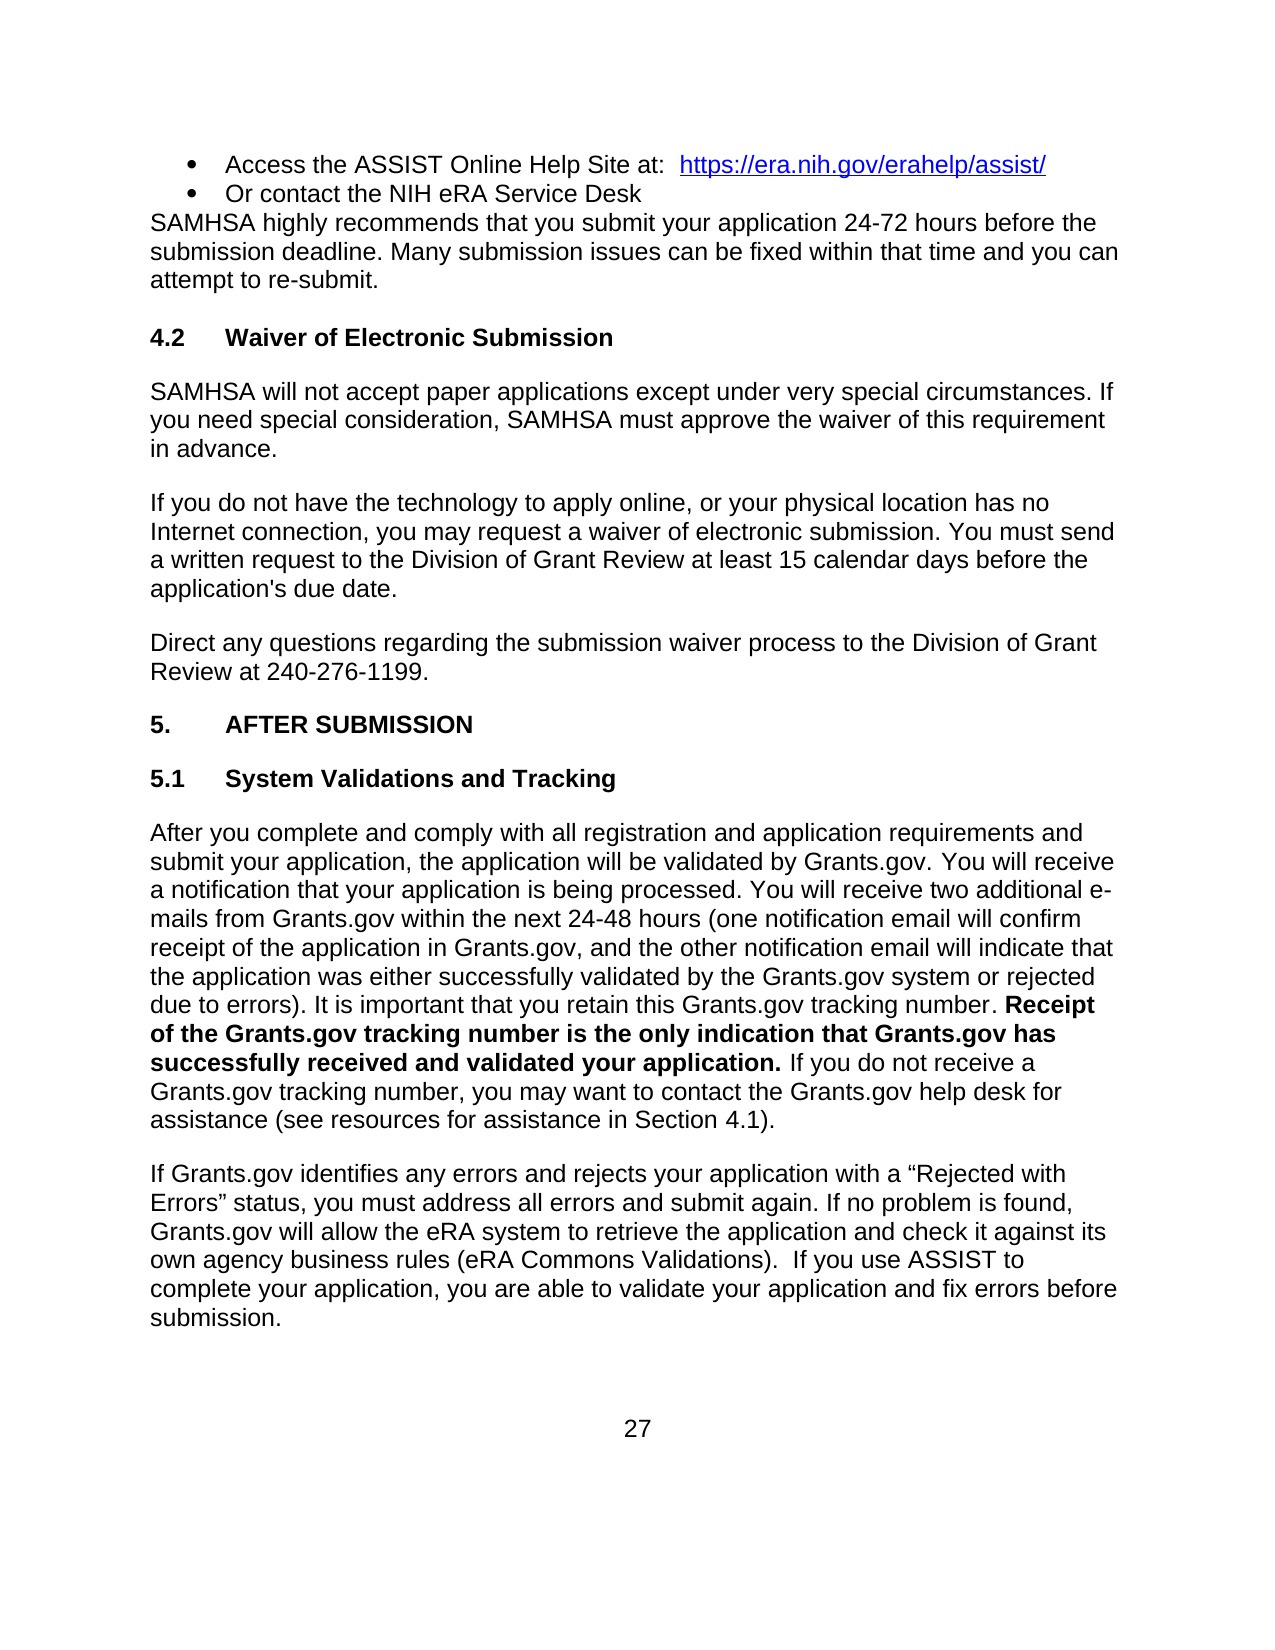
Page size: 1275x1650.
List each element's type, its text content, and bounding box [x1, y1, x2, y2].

text SAMHSA will not accept paper applications except under very special circumstances. If you need special consideration, SAMHSA must approve the waiver of this requirement in advance. [150, 376, 1125, 463]
text SAMHSA highly recommends that you submit your application 24-72 hours before the submission deadline. Many submission issues can be fixed within that time and you can attempt to re-submit. [150, 208, 1125, 294]
text 5. AFTER SUBMISSION [150, 710, 1125, 739]
list Or contact the NIH eRA Service Desk [187, 179, 1125, 208]
text If you do not have the technology to apply online, or your physical location has no Internet connection, you may request a waiver of electronic submission. You must send a written request to the Division of Grant Review at least 15 calendar days before the application's due date. [150, 488, 1125, 603]
text After you complete and comply with all registration and application requirements and submit your application, the application will be validated by Grants.gov. You will receive a notification that your application is being processed. You will receive two additional e-mails from Grants.gov within the next 24-48 hours (one notification email will confirm receipt of the application in Grants.gov, and the other notification email will indicate that the application was either successfully validated by the Grants.gov system or rejected due to errors). It is important that you retain this Grants.gov tracking number. Receipt of the Grants.gov tracking number is the only indication that Grants.gov has successfully received and validated your application. If you do not receive a Grants.gov tracking number, you may want to contact the Grants.gov help desk for assistance (see resources for assistance in Section 4.1). [150, 818, 1125, 1134]
list Access the ASSIST Online Help Site at: https://era.nih.gov/erahelp/assist/ [187, 150, 1125, 179]
text Direct any questions regarding the submission waiver process to the Division of Grant Review at 240-276-1199. [150, 628, 1125, 685]
text If Grants.gov identifies any errors and rejects your application with a “Rejected with Errors” status, you must address all errors and submit again. If no problem is found, Grants.gov will allow the eRA system to retrieve the application and check it against its own agency business rules (eRA Commons Validations). If you use ASSIST to complete your application, you are able to validate your application and fix errors before submission. [150, 1159, 1125, 1331]
text 5.1 System Validations and Tracking [150, 764, 1125, 793]
text 4.2 Waiver of Electronic Submission [150, 323, 1125, 351]
